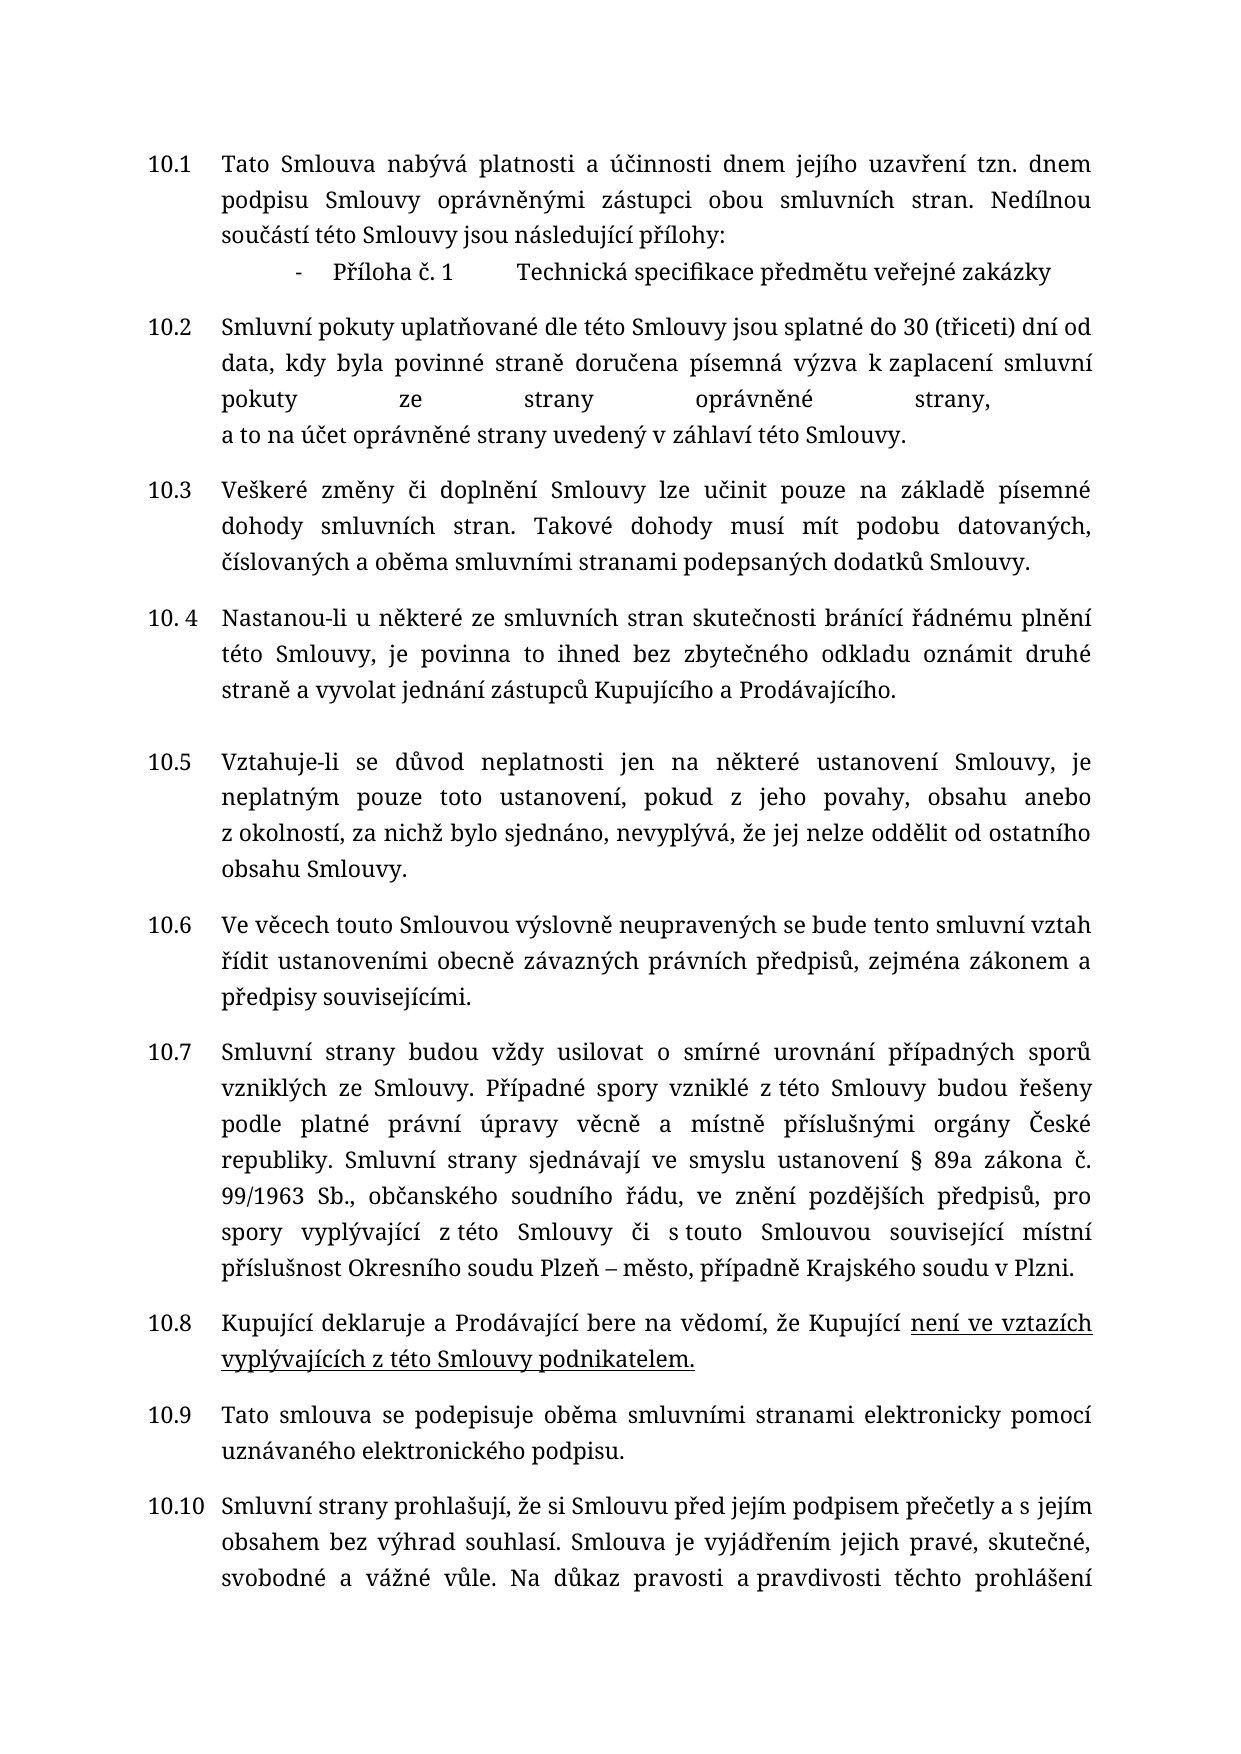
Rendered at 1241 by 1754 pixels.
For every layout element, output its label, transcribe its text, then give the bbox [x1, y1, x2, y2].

text 10.5 Vztahuje-li se důvod neplatnosti jen na některé ustanovení Smlouvy, je neplatným pouze toto ustanovení, pokud z jeho povahy, obsahu anebo z okolností, za nichž bylo sjednáno, nevyplývá, že jej nelze oddělit od ostatního obsahu Smlouvy. [148, 745, 1093, 884]
text 10. 4 Nastanou-li u některé ze smluvních stran skutečnosti bránící řádnému plnění této Smlouvy, je povinna to ihned bez zbytečného odkladu oznámit druhé straně a vyvolat jednání zástupců Kupujícího a Prodávajícího. [148, 602, 1093, 705]
text 10.9 Tato smlouva se podepisuje oběma smluvními stranami elektronicky pomocí uznávaného elektronického podpisu. [148, 1399, 1093, 1466]
text 10.6 Ve věcech touto Smlouvou výslovně neupravených se bude tento smluvní vztah řídit ustanoveními obecně závazných právních předpisů, zejména zákonem a předpisy souvisejícími. [148, 909, 1093, 1012]
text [148, 1490, 1093, 1593]
text 10.3 Veškeré změny či doplnění Smlouvy lze učinit pouze na základě písemné dohody smluvních stran. Takové dohody musí mít podobu datovaných, číslovaných a oběma smluvními stranami podepsaných dodatků Smlouvy. [148, 474, 1093, 577]
list Příloha č. 1 Technická specifikace předmětu veřejné zakázky [295, 255, 1093, 287]
text 10.8 Kupující deklaruje a Prodávající bere na vědomí, že Kupující není ve vztazích vyplývajících z této Smlouvy podnikatelem. [148, 1307, 1093, 1374]
text 10.2 Smluvní pokuty uplatňované dle této Smlouvy jsou splatné do 30 (třiceti) dní od data, kdy byla povinné straně doručena písemná výzva k zaplacení smluvní pokuty ze strany oprávněné strany, a to na účet oprávněné strany uvedený v záhlaví této Smlouvy. [148, 311, 1093, 450]
text 10.7 Smluvní strany budou vždy usilovat o smírné urovnání případných sporů vzniklých ze Smlouvy. Případné spory vzniklé z této Smlouvy budou řešeny podle platné právní úpravy věcně a místně příslušnými orgány České republiky. Smluvní strany sjednávají ve smyslu ustanovení § 89a zákona č. 99/1963 Sb., občanského soudního řádu, ve znění pozdějších předpisů, pro spory vyplývající z této Smlouvy či s touto Smlouvou související místní příslušnost Okresního soudu Plzeň – město, případně Krajského soudu v Plzni. [148, 1036, 1093, 1283]
text 10.1 Tato Smlouva nabývá platnosti a účinnosti dnem jejího uzavření tzn. dnem podpisu Smlouvy oprávněnými zástupci obou smluvních stran. Nedílnou součástí této Smlouvy jsou následující přílohy: [148, 148, 1093, 251]
